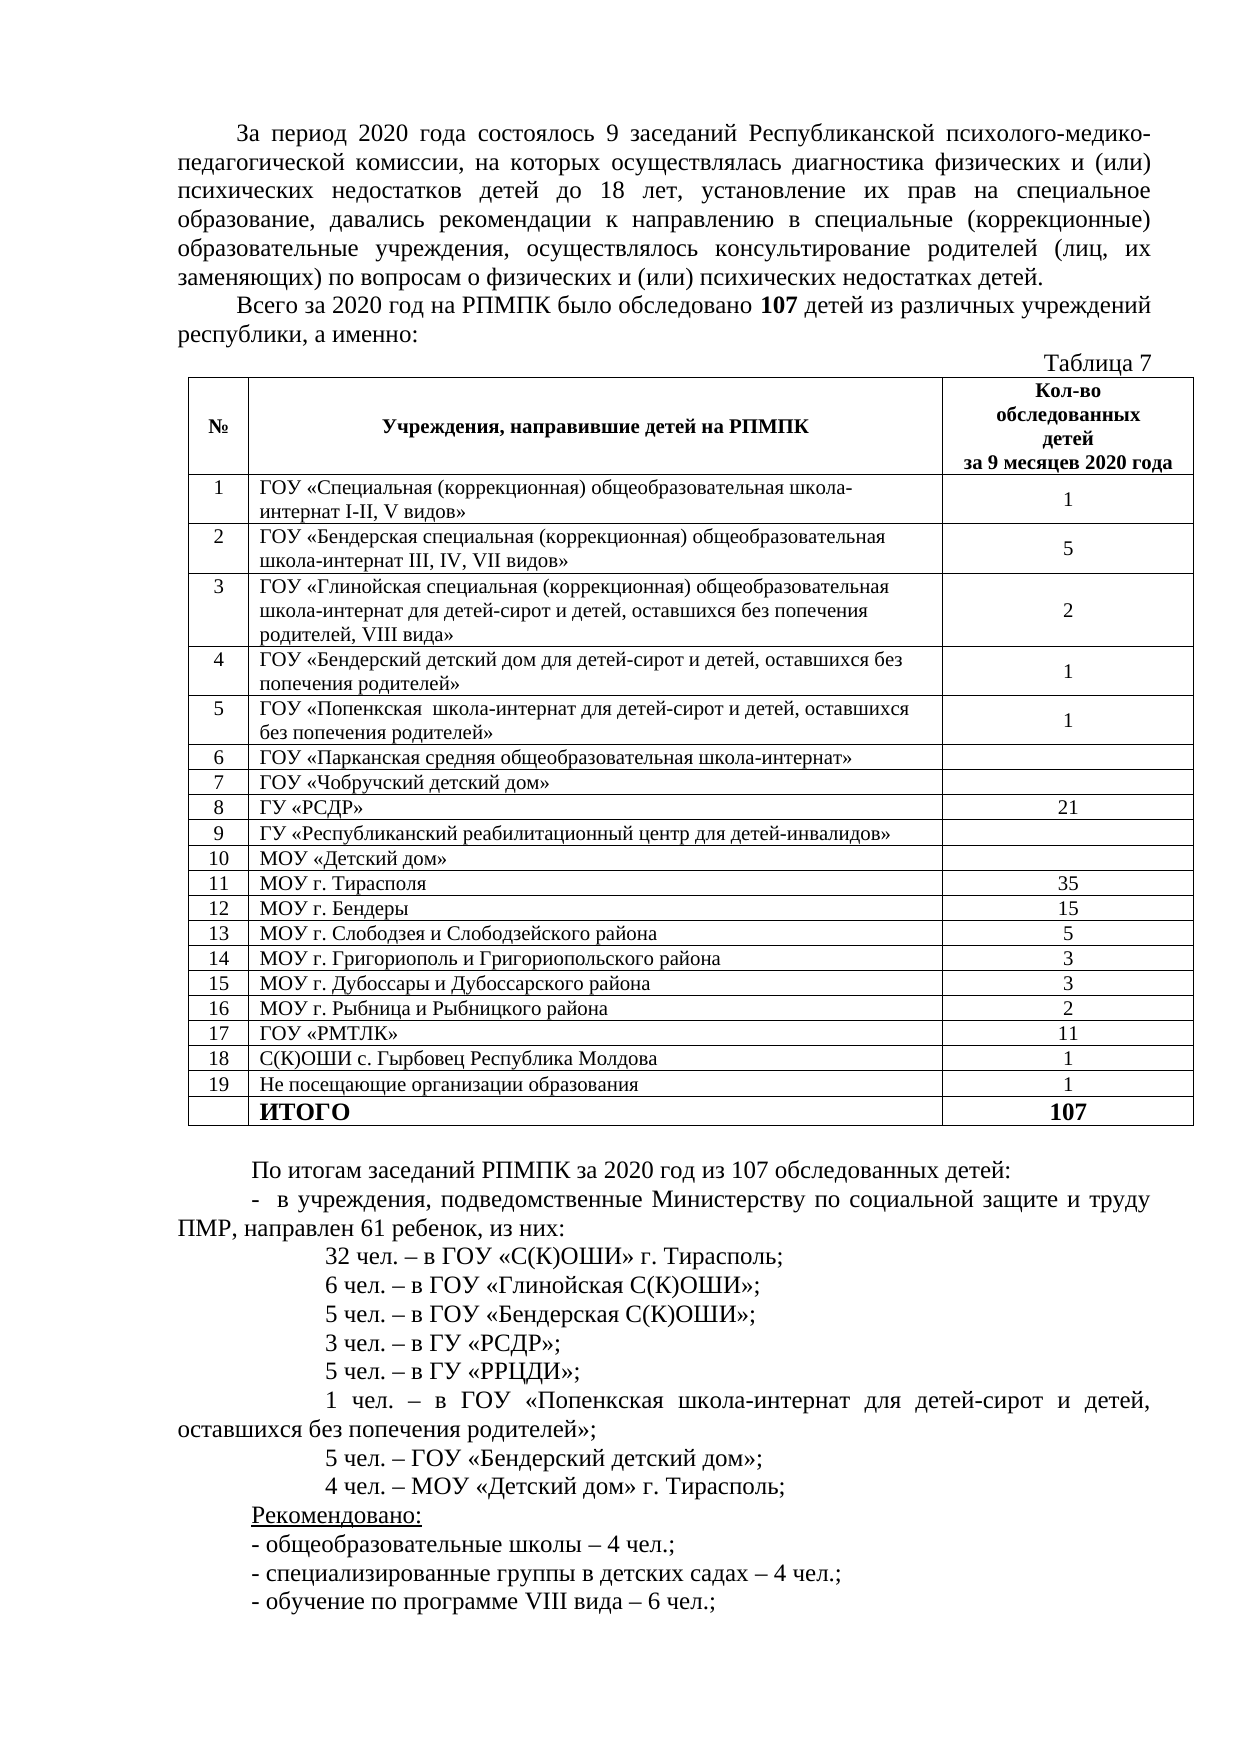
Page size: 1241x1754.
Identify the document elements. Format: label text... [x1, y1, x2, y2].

table_cell МОУ «Детский дом» [249, 846, 942, 869]
text Всего за 2020 год на РПМПК было обследовано 107 детей из различных учреждений республики, а именно: [177, 291, 1152, 348]
table_cell 9 [189, 820, 248, 844]
text - в учреждения, подведомственные Министерству по социальной защите и труду ПМР, направлен 61 ребенок, из них: [177, 1184, 1152, 1241]
table_cell ГУ «РСДР» [249, 795, 942, 819]
text 5 чел. – в ГОУ «Бендерская С(К)ОШИ»; [177, 1299, 1152, 1328]
table_cell С(К)ОШИ с. Гырбовец Республика Молдова [249, 1046, 942, 1070]
table_cell 107 [943, 1097, 1193, 1125]
table_cell 18 [189, 1046, 248, 1070]
text - общеобразовательные школы – 4 чел.; [177, 1529, 1152, 1558]
table_cell 4 [189, 647, 248, 695]
table_cell ГОУ «Чобручский детский дом» [249, 770, 942, 794]
table_cell 5 [943, 524, 1193, 572]
text 5 чел. – ГОУ «Бендерский детский дом»; [177, 1443, 1152, 1471]
table_header Учреждения, направившие детей на РПМПК [249, 378, 942, 474]
text 3 чел. – в ГУ «РСДР»; [177, 1328, 1152, 1356]
table_cell 1 [943, 1071, 1193, 1096]
table_cell 15 [943, 896, 1193, 920]
table_cell 5 [189, 696, 248, 744]
table_header Кол-во обследованных детей за 9 месяцев 2020 года [943, 378, 1193, 474]
text 6 чел. – в ГОУ «Глинойская С(К)ОШИ»; [177, 1270, 1152, 1299]
table_cell МОУ г. Рыбница и Рыбницкого района [249, 996, 942, 1020]
table_cell 2 [189, 524, 248, 572]
table_cell ИТОГО [249, 1097, 942, 1125]
text - обучение по программе VIII вида – 6 чел.; [177, 1586, 1152, 1615]
table_cell 6 [189, 745, 248, 769]
table_cell 16 [189, 996, 248, 1020]
text - специализированные группы в детских садах – 4 чел.; [177, 1558, 1152, 1586]
table_cell МОУ г. Григориополь и Григориопольского района [249, 946, 942, 970]
table_cell ГОУ «Глинойская специальная (коррекционная) общеобразовательная школа-интернат для детей-сирот и детей, оставшихся без попечения родителей, VIII вида» [249, 574, 942, 646]
table_cell ГОУ «Попенкская школа-интернат для детей-сирот и детей, оставшихся без попечения родителей» [249, 696, 942, 744]
table_cell 1 [943, 696, 1193, 744]
table_cell ГУ «Республиканский реабилитационный центр для детей-инвалидов» [249, 820, 942, 844]
table_cell [943, 745, 1193, 769]
table_cell [943, 770, 1193, 794]
table_cell ГОУ «РМТЛК» [249, 1021, 942, 1045]
table_cell 2 [943, 574, 1193, 646]
table_cell [943, 846, 1193, 869]
text За период 2020 года состоялось 9 заседаний Республиканской психолого-медико-педагогической комиссии, на которых осуществлялась диагностика физических и (или) психических недостатков детей до 18 лет, установление их прав на специальное образование, давались рекомендации к направлению в специальные (коррекционные) образовательные учреждения, осуществлялось консультирование родителей (лиц, их заменяющих) по вопросам о физических и (или) психических недостатках детей. [177, 118, 1152, 291]
table_cell 1 [189, 475, 248, 523]
table_cell МОУ г. Слободзея и Слободзейского района [249, 921, 942, 945]
table_cell МОУ г. Дубоссары и Дубоссарского района [249, 971, 942, 995]
table_cell 14 [189, 946, 248, 970]
table_cell 12 [189, 896, 248, 920]
text 4 чел. – МОУ «Детский дом» г. Тирасполь; [177, 1471, 1152, 1500]
table_cell 11 [189, 871, 248, 895]
table_cell 8 [189, 795, 248, 819]
table_cell 2 [943, 996, 1193, 1020]
table_cell МОУ г. Бендеры [249, 896, 942, 920]
table_cell ГОУ «Специальная (коррекционная) общеобразовательная школа-интернат I-II, V видов» [249, 475, 942, 523]
table_cell 13 [189, 921, 248, 945]
table_cell 5 [943, 921, 1193, 945]
table_cell 35 [943, 871, 1193, 895]
table_cell 19 [189, 1071, 248, 1096]
table_cell МОУ г. Тирасполя [249, 871, 942, 895]
table_cell [943, 820, 1193, 844]
table_cell Не посещающие организации образования [249, 1071, 942, 1096]
table_cell ГОУ «Бендерская специальная (коррекционная) общеобразовательная школа-интернат III, IV, VII видов» [249, 524, 942, 572]
text По итогам заседаний РПМПК за 2020 год из 107 обследованных детей: [177, 1155, 1152, 1184]
text 1 чел. – в ГОУ «Попенкская школа-интернат для детей-сирот и детей, оставшихся без попечения родителей»; [177, 1385, 1152, 1443]
table_cell 1 [943, 647, 1193, 695]
table_cell 17 [189, 1021, 248, 1045]
table_cell 3 [943, 971, 1193, 995]
table_cell 10 [189, 846, 248, 869]
table_header № [189, 378, 248, 474]
table_cell 3 [189, 574, 248, 646]
table_cell 1 [943, 1046, 1193, 1070]
table_cell 15 [189, 971, 248, 995]
table_cell ГОУ «Парканская средняя общеобразовательная школа-интернат» [249, 745, 942, 769]
table_cell 7 [189, 770, 248, 794]
text Рекомендовано: [177, 1500, 1152, 1529]
text 5 чел. – в ГУ «РРЦДИ»; [177, 1356, 1152, 1385]
table_cell ГОУ «Бендерский детский дом для детей-сирот и детей, оставшихся без попечения родителей» [249, 647, 942, 695]
table_cell 1 [943, 475, 1193, 523]
table_cell [189, 1097, 248, 1125]
text Таблица 7 [177, 348, 1152, 377]
text 32 чел. – в ГОУ «С(К)ОШИ» г. Тирасполь; [177, 1241, 1152, 1270]
table_cell 3 [943, 946, 1193, 970]
table_cell 21 [943, 795, 1193, 819]
table_cell 11 [943, 1021, 1193, 1045]
